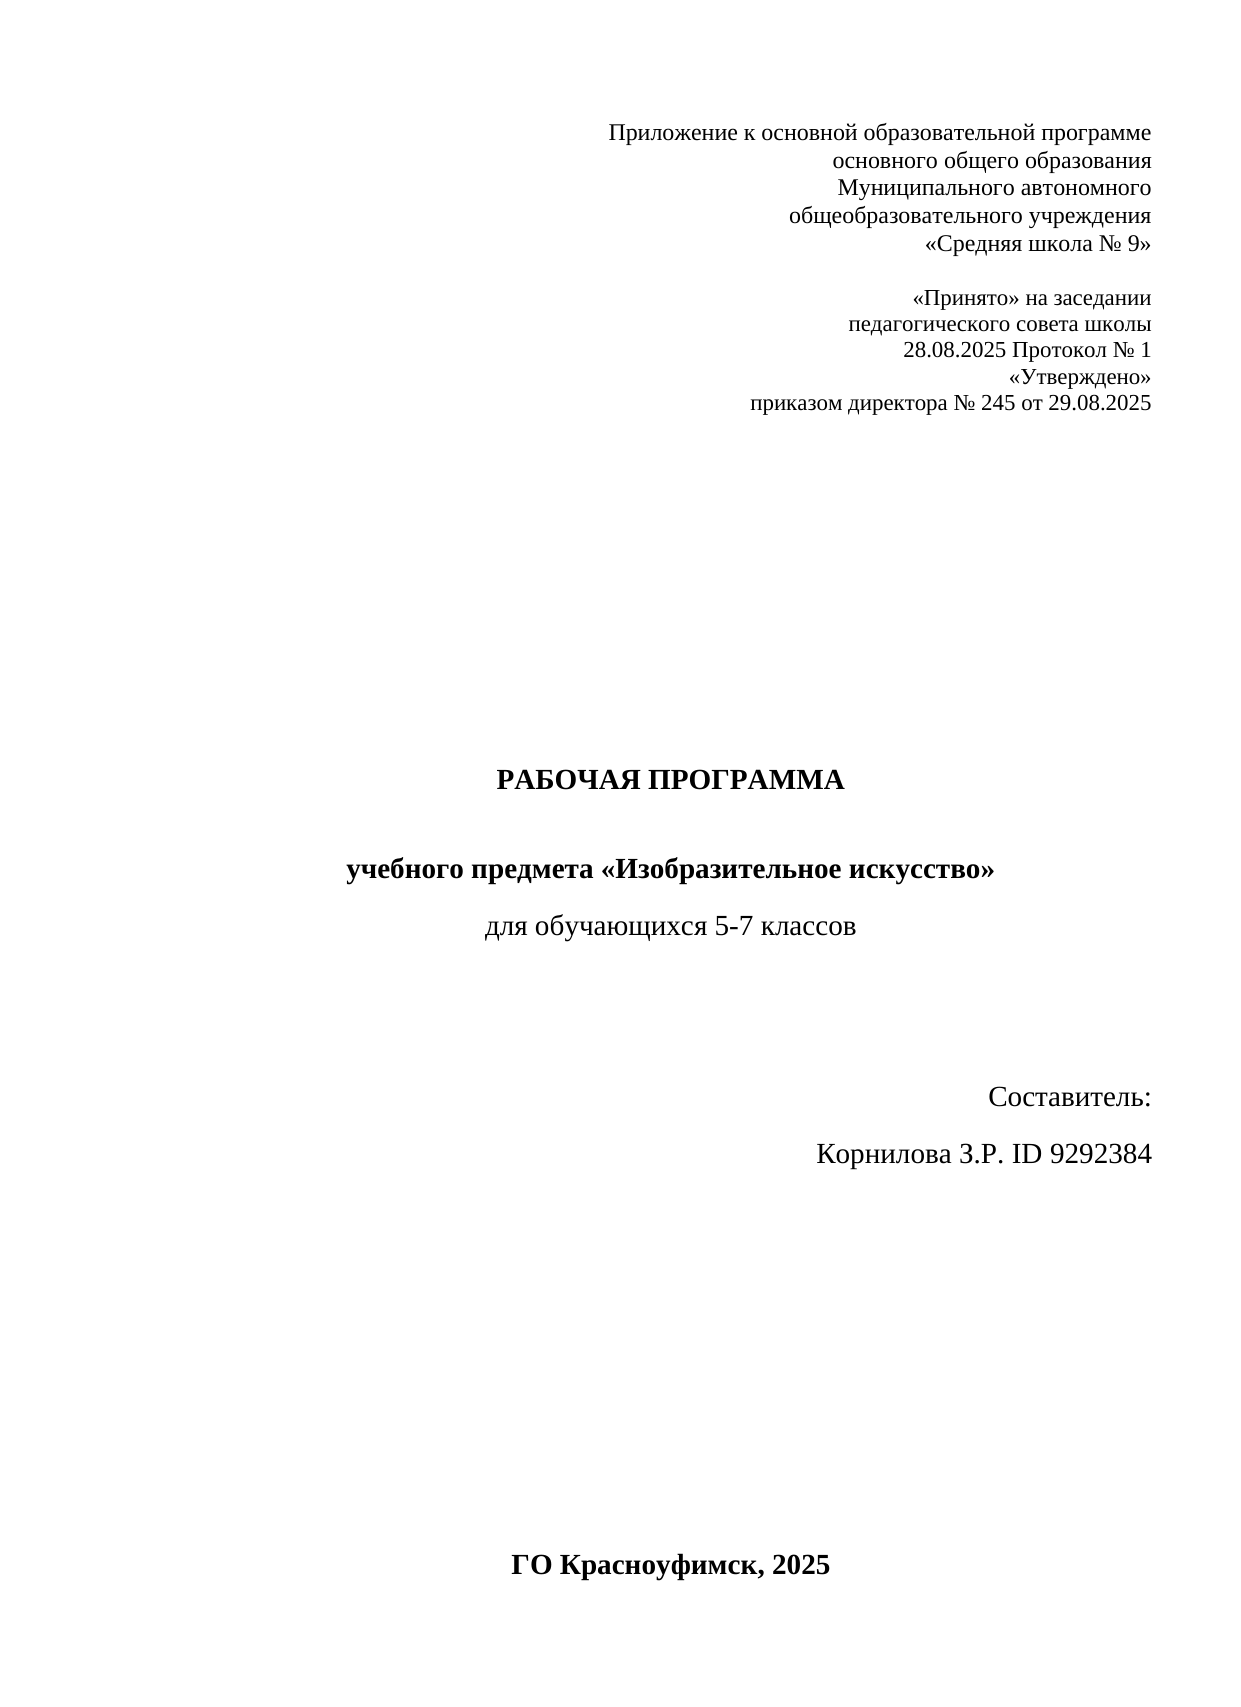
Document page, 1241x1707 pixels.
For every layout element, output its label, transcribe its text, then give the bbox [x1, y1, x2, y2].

text Приложение к основной образовательной программе [177, 118, 1152, 146]
text «Принято» на заседании [177, 284, 1152, 310]
text общеобразовательного учреждения [177, 201, 1152, 228]
text Корнилова З.Р. ID 9292384 [190, 1136, 1152, 1170]
text РАБОЧАЯ ПРОГРАММА [190, 762, 1152, 796]
text основного общего образования [177, 146, 1152, 173]
text для обучающихся 5-7 классов [190, 908, 1152, 942]
text «Утверждено» [177, 363, 1152, 389]
text приказом директора № 245 от 29.08.2025 [177, 389, 1152, 416]
text ГО Красноуфимск, 2025 [190, 1547, 1152, 1581]
text «Средняя школа № 9» [177, 228, 1152, 256]
text Муниципального автономного [177, 173, 1152, 201]
text 28.08.2025 Протокол № 1 [177, 336, 1152, 363]
text учебного предмета «Изобразительное искусство» [190, 851, 1152, 885]
text Составитель: [190, 1079, 1152, 1113]
text педагогического совета школы [177, 310, 1152, 336]
